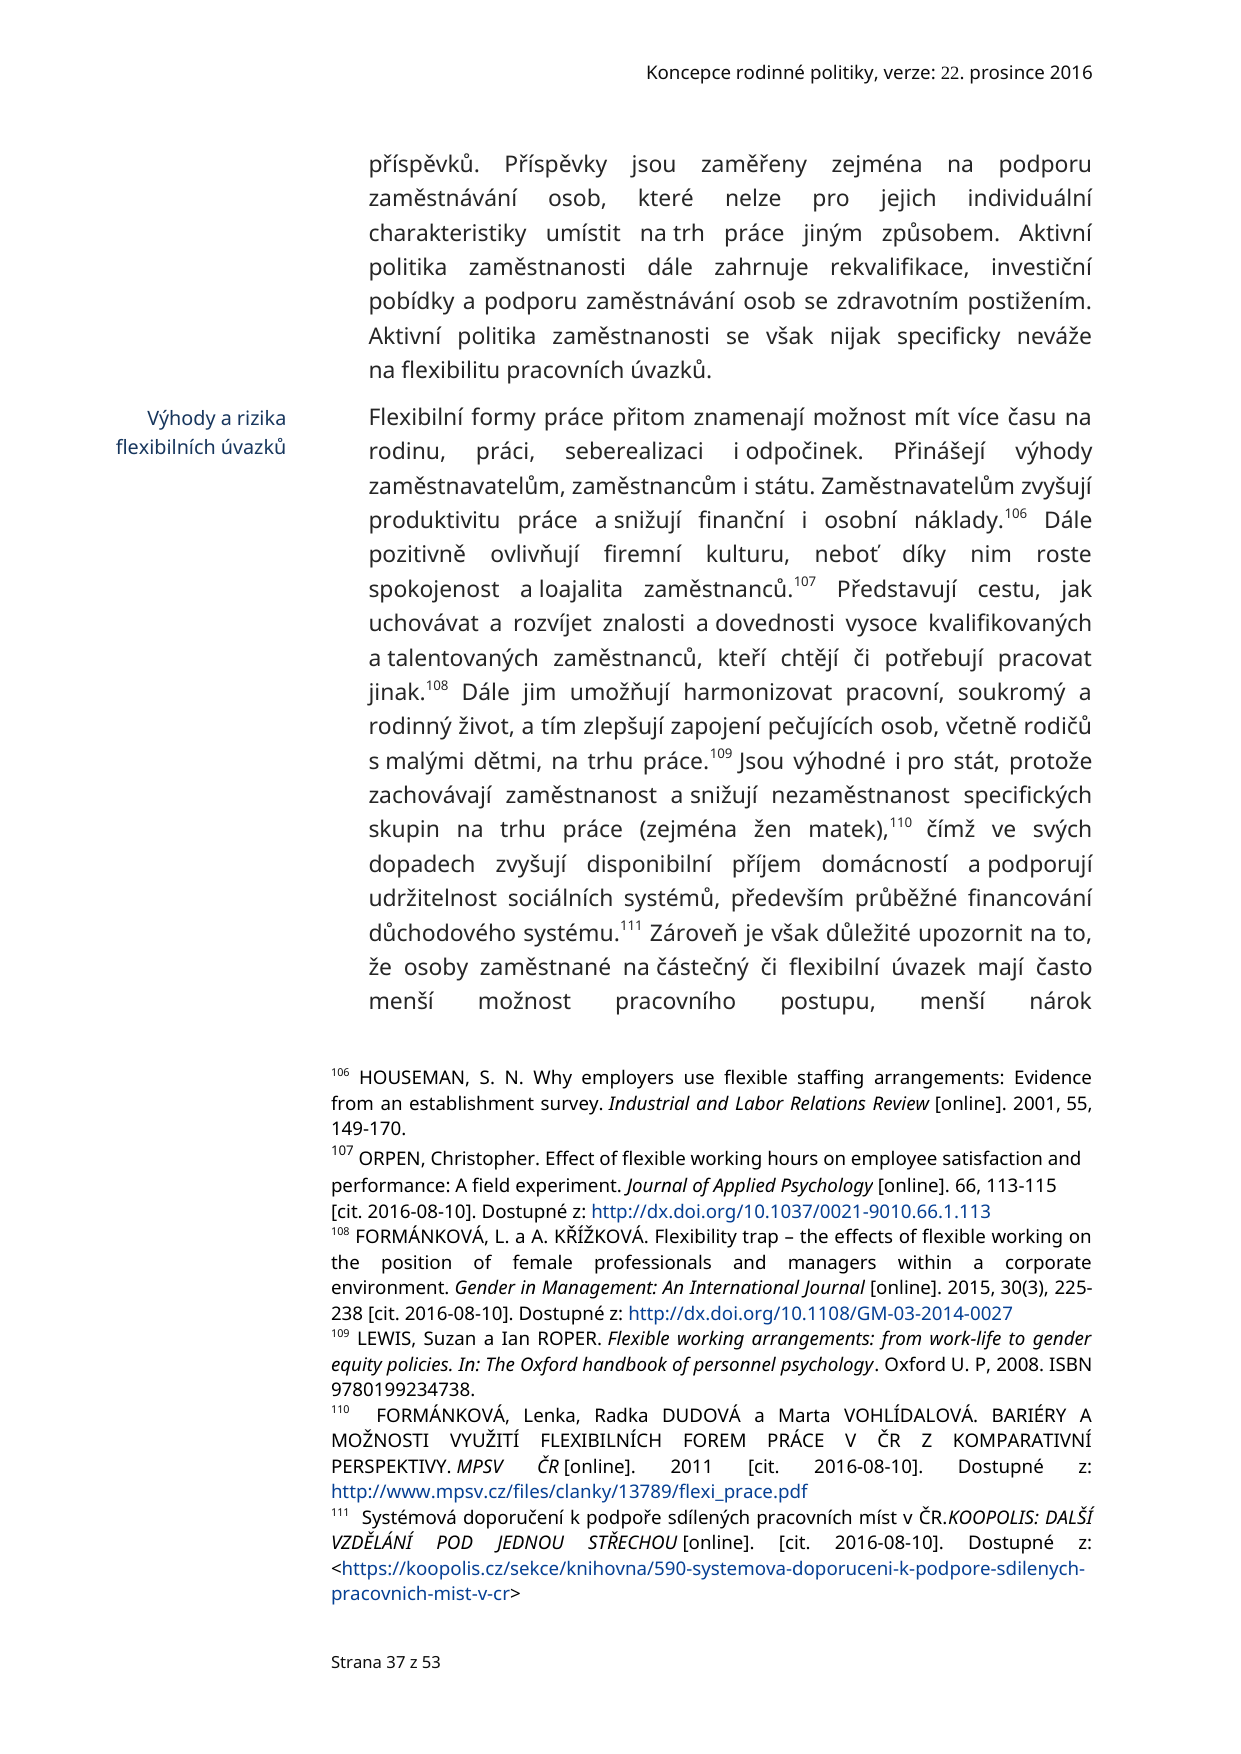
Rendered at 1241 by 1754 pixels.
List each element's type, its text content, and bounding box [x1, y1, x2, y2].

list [368, 148, 1092, 385]
list Flexibilní formy práce přitom znamenají možnost mít více času na rodinu, práci, seberealizaci i odpočinek. Přinášejí výhody zaměstnavatelům, zaměstnancům i státu. Zaměstnavatelům zvyšují produktivitu práce a snižují finanční i osobní náklady. Dále pozitivně ovlivňují firemní kulturu, neboť díky nim roste spokojenost a loajalita zaměstnanců. Představují cestu, jak uchovávat a rozvíjet znalosti a dovednosti vysoce kvalifikovaných a talentovaných zaměstnanců, kteří chtějí či potřebují pracovat jinak. Dále jim umožňují harmonizovat pracovní, soukromý a rodinný život, a tím zlepšují zapojení pečujících osob, včetně rodičů s malými dětmi, na trhu práce. Jsou výhodné i pro stát, protože zachovávají zaměstnanost a snižují nezaměstnanost specifických skupin na trhu práce (zejména žen matek), čímž ve svých dopadech zvyšují disponibilní příjem domácností a podporují udržitelnost sociálních systémů, především průběžné financování důchodového systému. Zároveň je však důležité upozornit na to, že osoby zaměstnané na částečný či flexibilní úvazek mají často menší možnost pracovního postupu, menší nárok na zaměstnanecké výhody, menší jistotu zaměstnání a nižší účast v podnikových vzdělávacích programech. [368, 401, 1092, 1016]
text Výhody a rizika flexibilních úvazků [81, 404, 286, 461]
